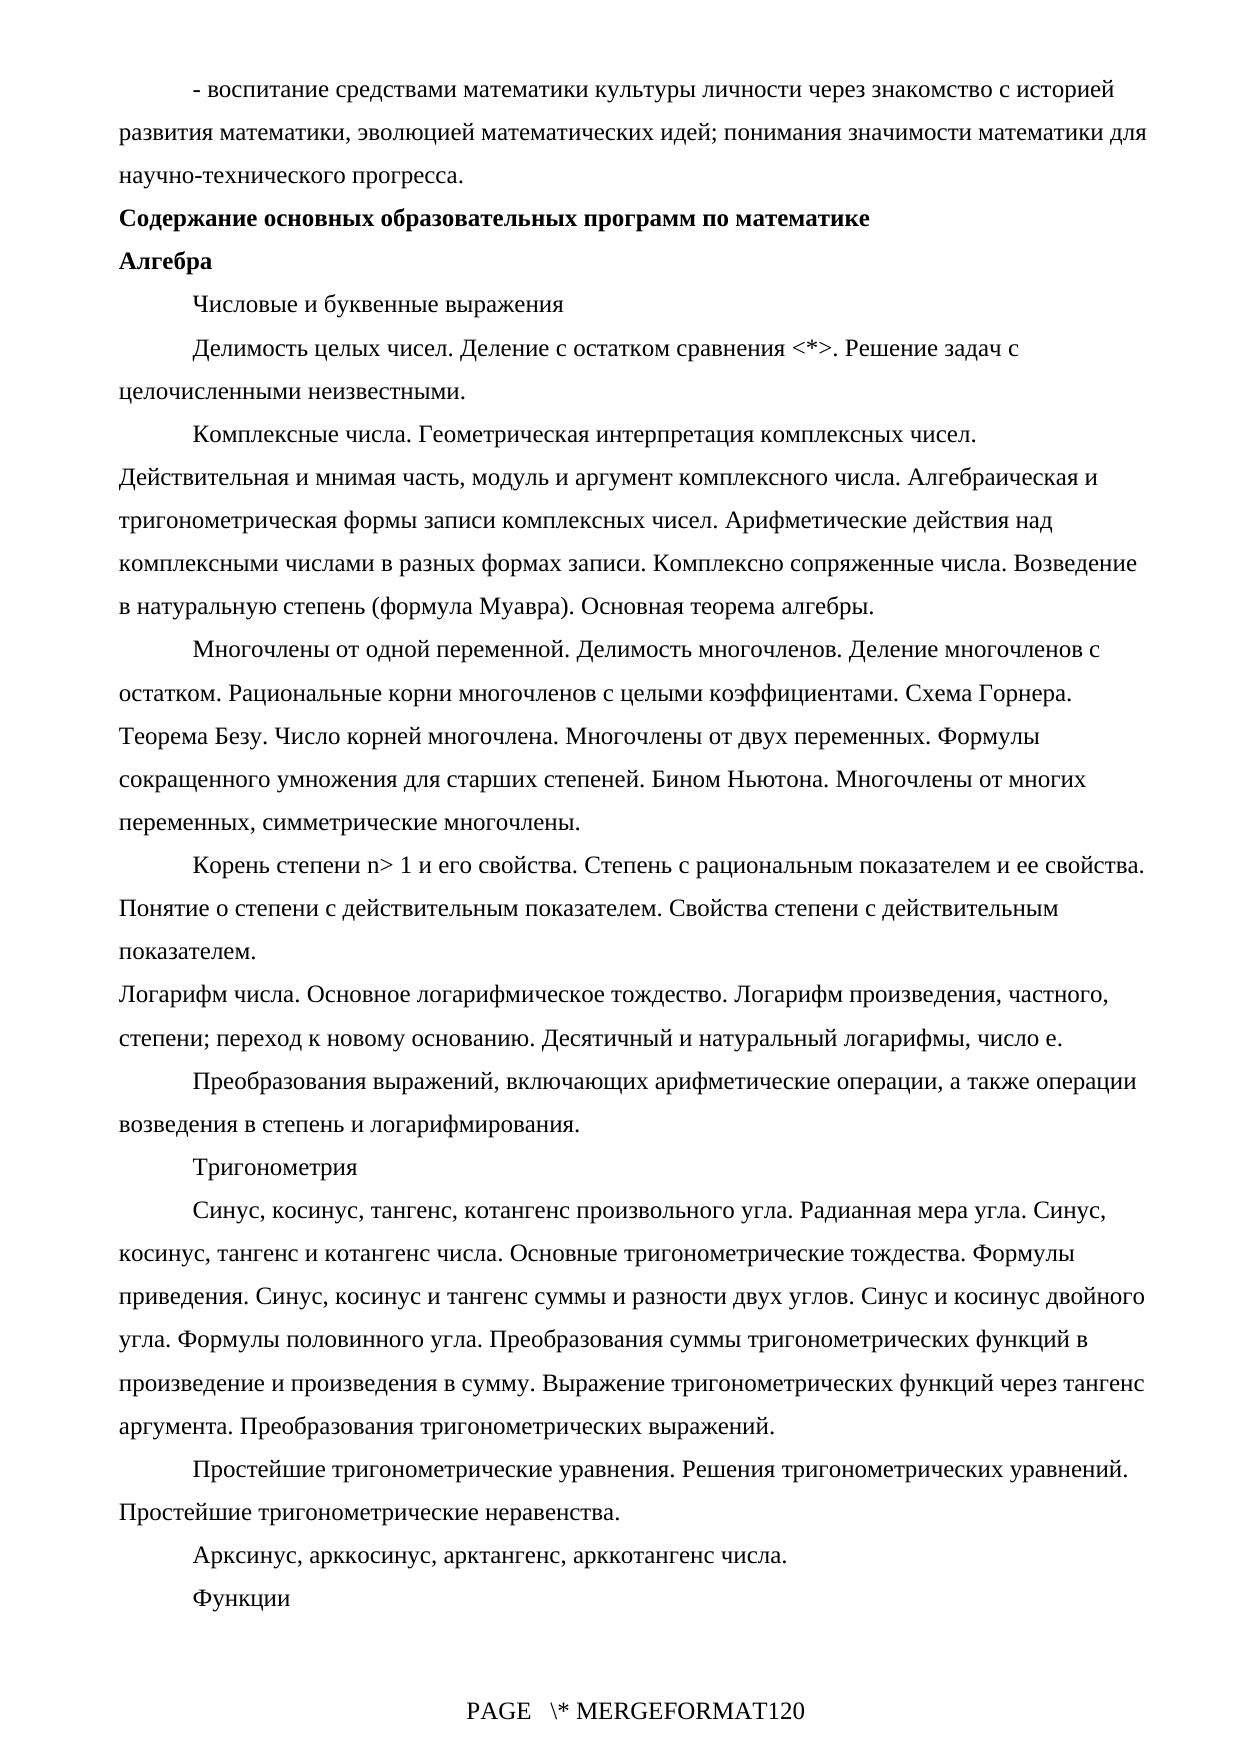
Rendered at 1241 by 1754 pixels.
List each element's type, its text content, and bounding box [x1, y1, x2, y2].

text Простейшие тригонометрические уравнения. Решения тригонометрических уравнений. Простейшие тригонометрические неравенства. [119, 1454, 1153, 1526]
text Алгебра [119, 246, 1153, 275]
text Числовые и буквенные выражения [119, 289, 1153, 318]
text Логарифм числа. Основное логарифмическое тождество. Логарифм произведения, частного, степени; переход к новому основанию. Десятичный и натуральный логарифмы, число е. [119, 979, 1153, 1051]
text Функции [119, 1583, 1153, 1612]
text Корень степени n> 1 и его свойства. Степень с рациональным показателем и ее свойства. Понятие о степени с действительным показателем. Свойства степени с действительным показателем. [119, 850, 1153, 965]
text Многочлены от одной переменной. Делимость многочленов. Деление многочленов с остатком. Рациональные корни многочленов с целыми коэффициентами. Схема Горнера. Теорема Безу. Число корней многочлена. Многочлены от двух переменных. Формулы сокращенного умножения для старших степеней. Бином Ньютона. Многочлены от многих переменных, симметрические многочлены. [119, 634, 1153, 836]
text Тригонометрия [119, 1152, 1153, 1181]
text Арксинус, арккосинус, арктангенс, арккотангенс числа. [119, 1540, 1153, 1569]
text Преобразования выражений, включающих арифметические операции, а также операции возведения в степень и логарифмирования. [119, 1066, 1153, 1138]
text Содержание основных образовательных программ по математике [119, 203, 1153, 232]
text Синус, косинус, тангенс, котангенс произвольного угла. Радианная мера угла. Синус, косинус, тангенс и котангенс числа. Основные тригонометрические тождества. Формулы приведения. Синус, косинус и тангенс суммы и разности двух углов. Синус и косинус двойного угла. Формулы половинного угла. Преобразования суммы тригонометрических функций в произведение и произведения в сумму. Выражение тригонометрических функций через тангенс аргумента. Преобразования тригонометрических выражений. [119, 1195, 1153, 1439]
text Делимость целых чисел. Деление с остатком сравнения <*>. Решение задач с целочисленными неизвестными. [119, 333, 1153, 404]
text Комплексные числа. Геометрическая интерпретация комплексных чисел. Действительная и мнимая часть, модуль и аргумент комплексного числа. Алгебраическая и тригонометрическая формы записи комплексных чисел. Арифметические действия над комплексными числами в разных формах записи. Комплексно сопряженные числа. Возведение в натуральную степень (формула Муавра). Основная теорема алгебры. [119, 419, 1153, 620]
text - воспитание средствами математики культуры личности через знакомство с историей развития математики, эволюцией математических идей; понимания значимости математики для научно-технического прогресса. [119, 74, 1153, 189]
